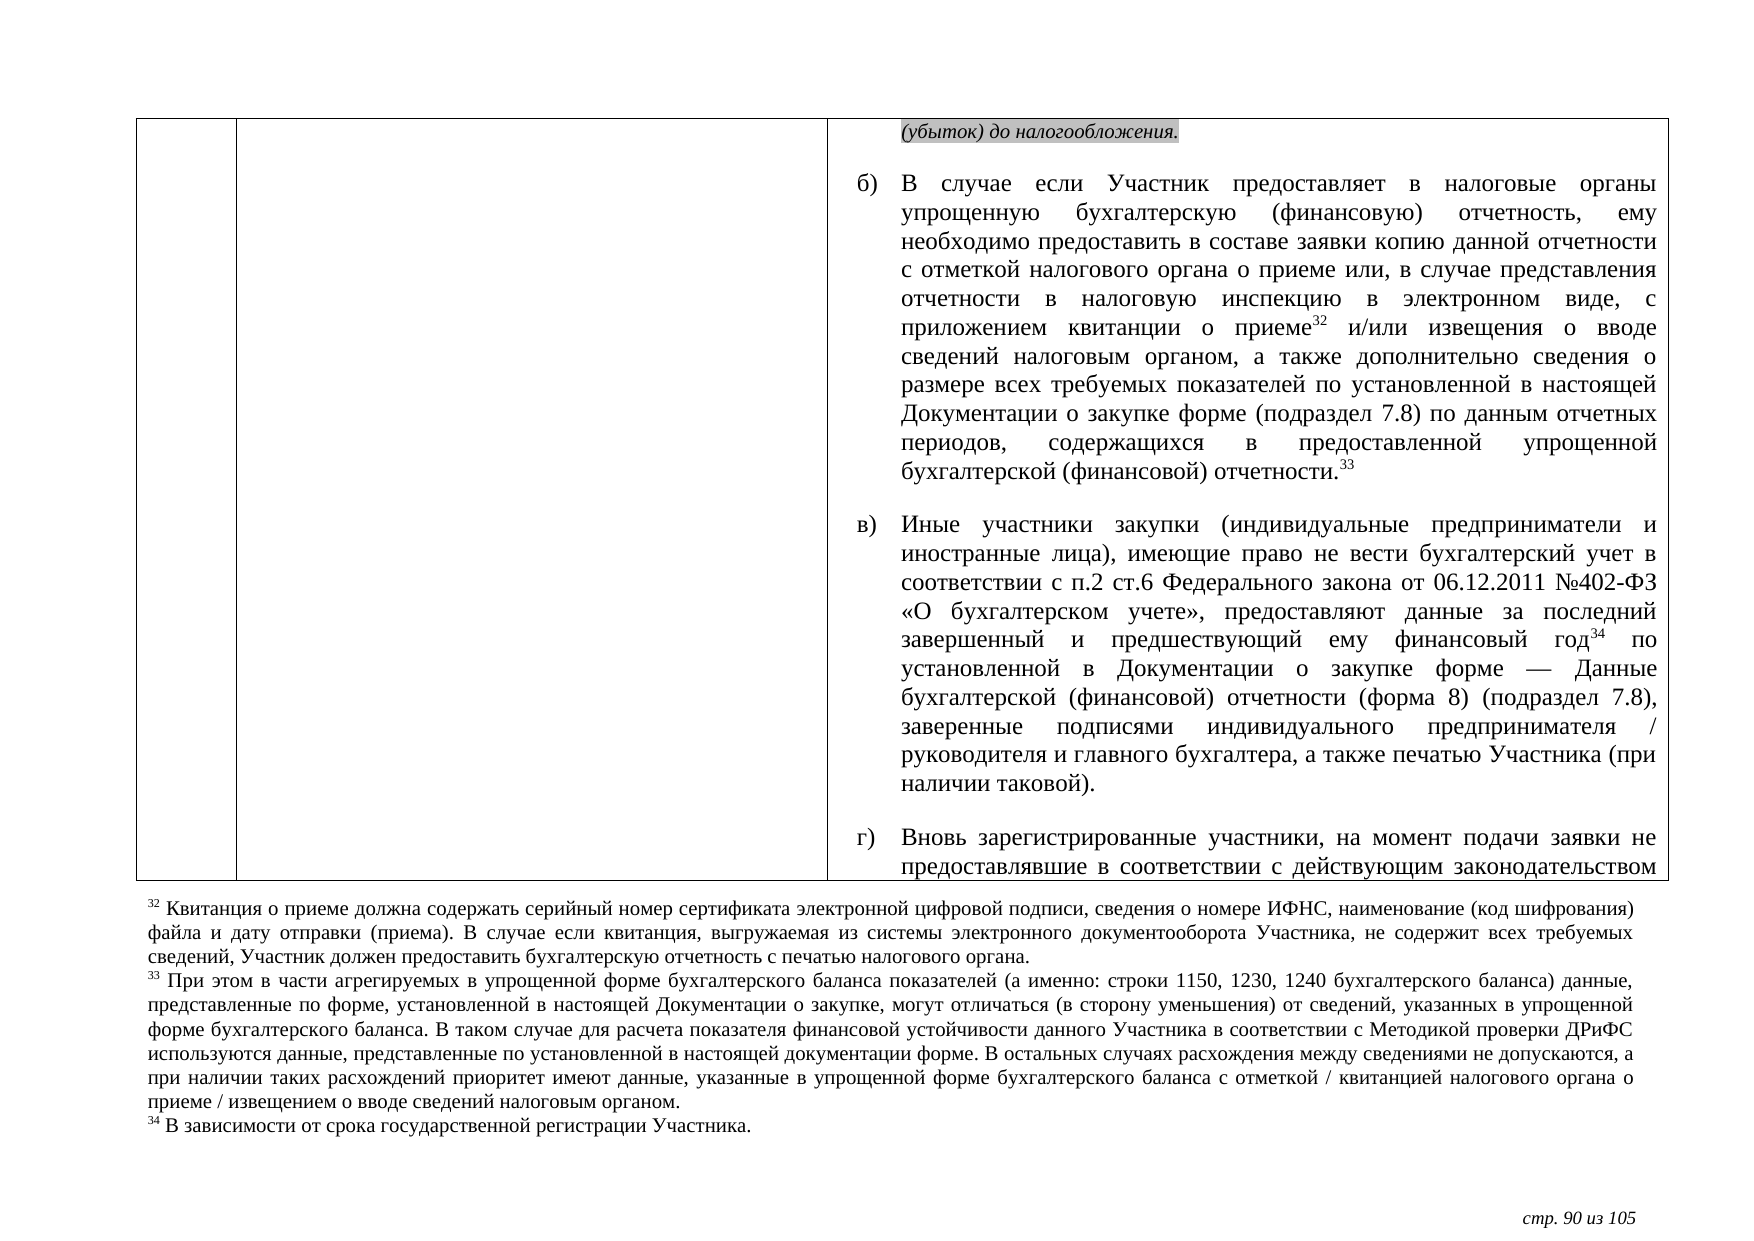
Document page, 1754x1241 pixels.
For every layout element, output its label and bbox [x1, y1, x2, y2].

table_cell [237, 119, 827, 879]
table_cell [828, 119, 1668, 879]
table_cell [137, 119, 236, 879]
